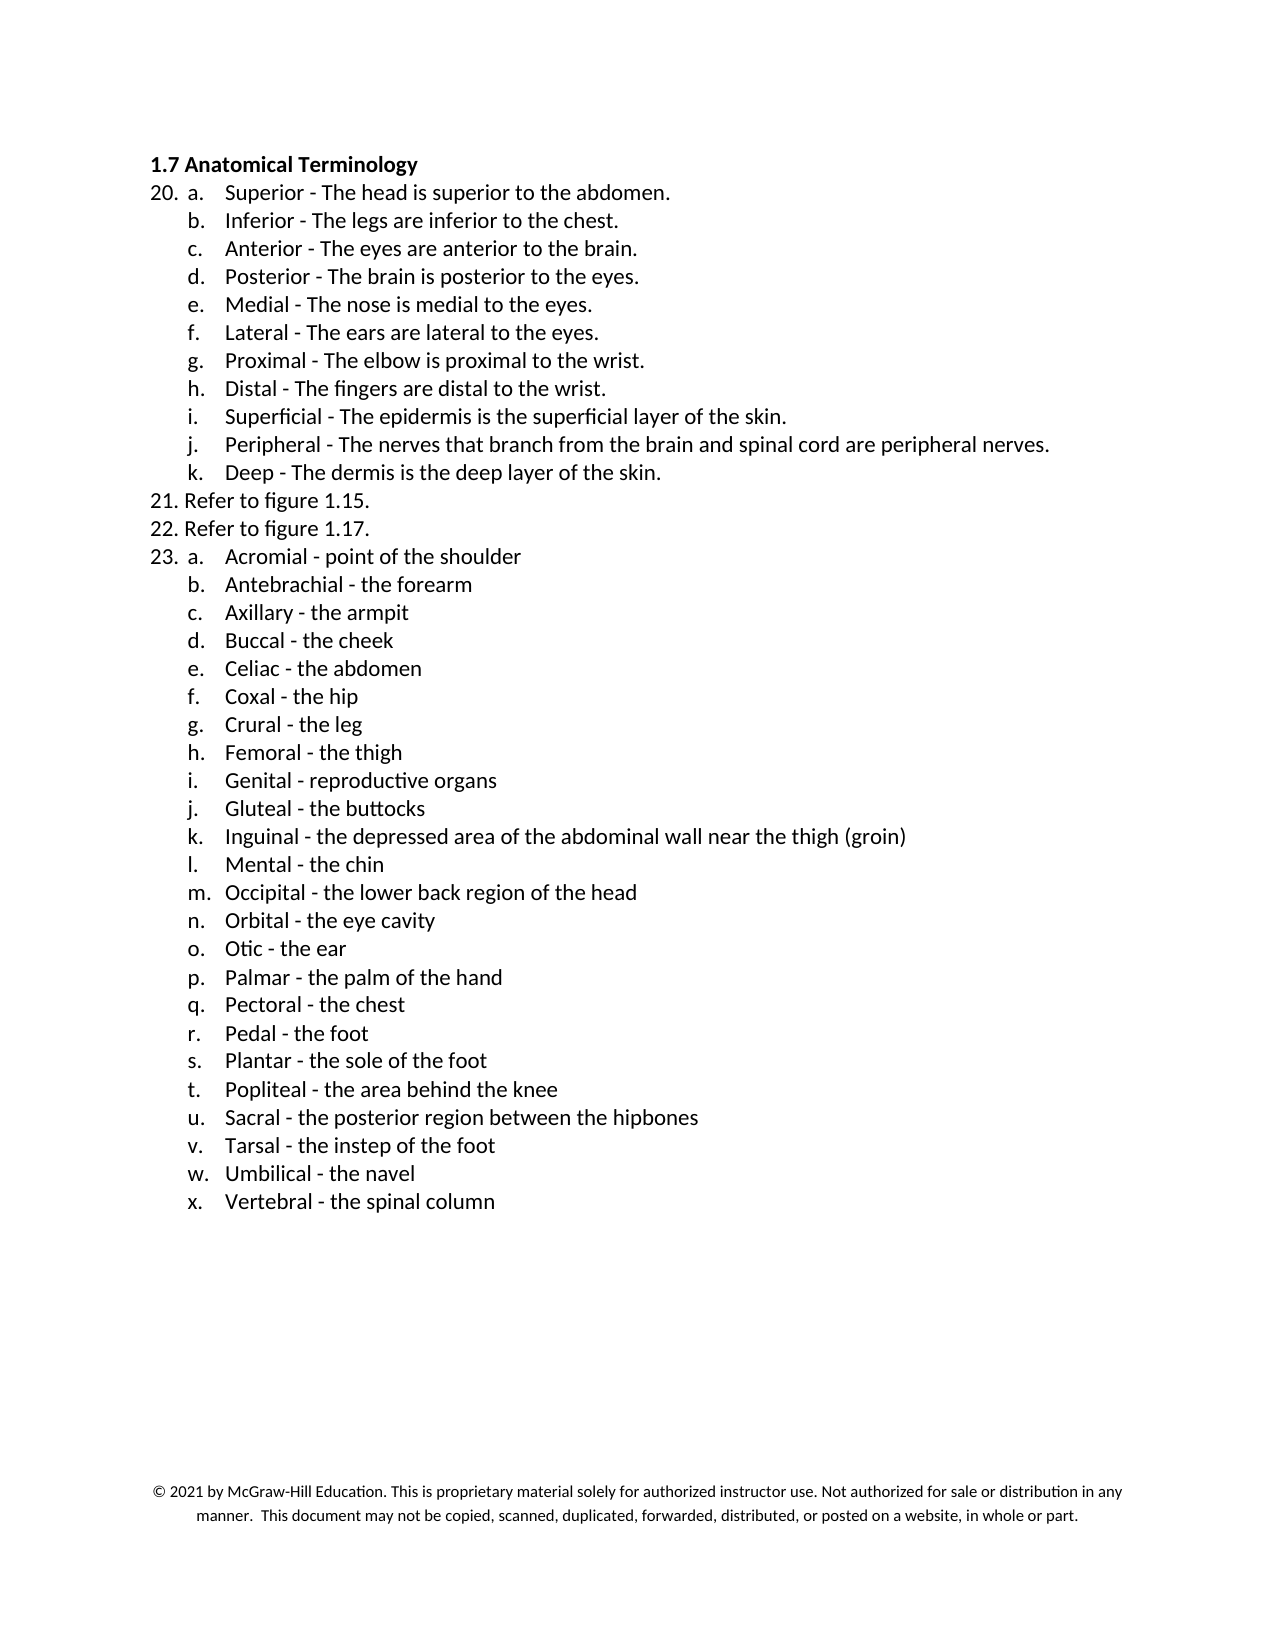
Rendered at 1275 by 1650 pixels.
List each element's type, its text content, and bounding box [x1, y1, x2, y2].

text r. Pedal - the foot [187, 1019, 1125, 1047]
text c. Anterior - The eyes are anterior to the brain. [150, 234, 1125, 262]
text f. Lateral - The ears are lateral to the eyes. [150, 318, 1125, 346]
text x. Vertebral - the spinal column [187, 1187, 1125, 1215]
text h. Femoral - the thigh [187, 738, 1125, 766]
text g. Crural - the leg [187, 710, 1125, 738]
text f. Coxal - the hip [187, 682, 1125, 710]
text e. Medial - The nose is medial to the eyes. [150, 290, 1125, 318]
text m. Occipital - the lower back region of the head [187, 878, 1125, 907]
text l. Mental - the chin [187, 851, 1125, 878]
text b. Inferior - The legs are inferior to the chest. [150, 206, 1125, 234]
text s. Plantar - the sole of the foot [187, 1047, 1125, 1075]
text j. Gluteal - the buttocks [187, 794, 1125, 822]
text w. Umbilical - the navel [187, 1159, 1125, 1187]
text i. Genital - reproductive organs [187, 766, 1125, 794]
text k. Deep - The dermis is the deep layer of the skin. [150, 458, 1125, 486]
text 22. Refer to figure 1.17. [150, 514, 1125, 542]
text i. Superficial - The epidermis is the superficial layer of the skin. [150, 402, 1125, 430]
text k. Inguinal - the depressed area of the abdominal wall near the thigh (groin) [187, 822, 1125, 851]
text v. Tarsal - the instep of the foot [187, 1131, 1125, 1159]
text j. Peripheral - The nerves that branch from the brain and spinal cord are peripheral nerves. [150, 430, 1125, 458]
text 20. a. Superior - The head is superior to the abdomen. [150, 178, 1125, 206]
text b. Antebrachial - the forearm [150, 570, 1125, 598]
text g. Proximal - The elbow is proximal to the wrist. [150, 346, 1125, 374]
text p. Palmar - the palm of the hand [187, 963, 1125, 991]
text n. Orbital - the eye cavity [187, 907, 1125, 934]
text 23. a. Acromial - point of the shoulder [150, 542, 1125, 570]
text c. Axillary - the armpit [150, 598, 1125, 626]
text 21. Refer to figure 1.15. [150, 486, 1125, 514]
text t. Popliteal - the area behind the knee [187, 1075, 1125, 1103]
text u. Sacral - the posterior region between the hipbones [187, 1103, 1125, 1131]
text o. Otic - the ear [187, 934, 1125, 963]
text d. Posterior - The brain is posterior to the eyes. [150, 262, 1125, 290]
text h. Distal - The fingers are distal to the wrist. [150, 374, 1125, 402]
text 1.7 Anatomical Terminology [150, 150, 1125, 178]
text q. Pectoral - the chest [187, 991, 1125, 1019]
text e. Celiac - the abdomen [187, 654, 1125, 682]
text d. Buccal - the cheek [187, 626, 1125, 654]
